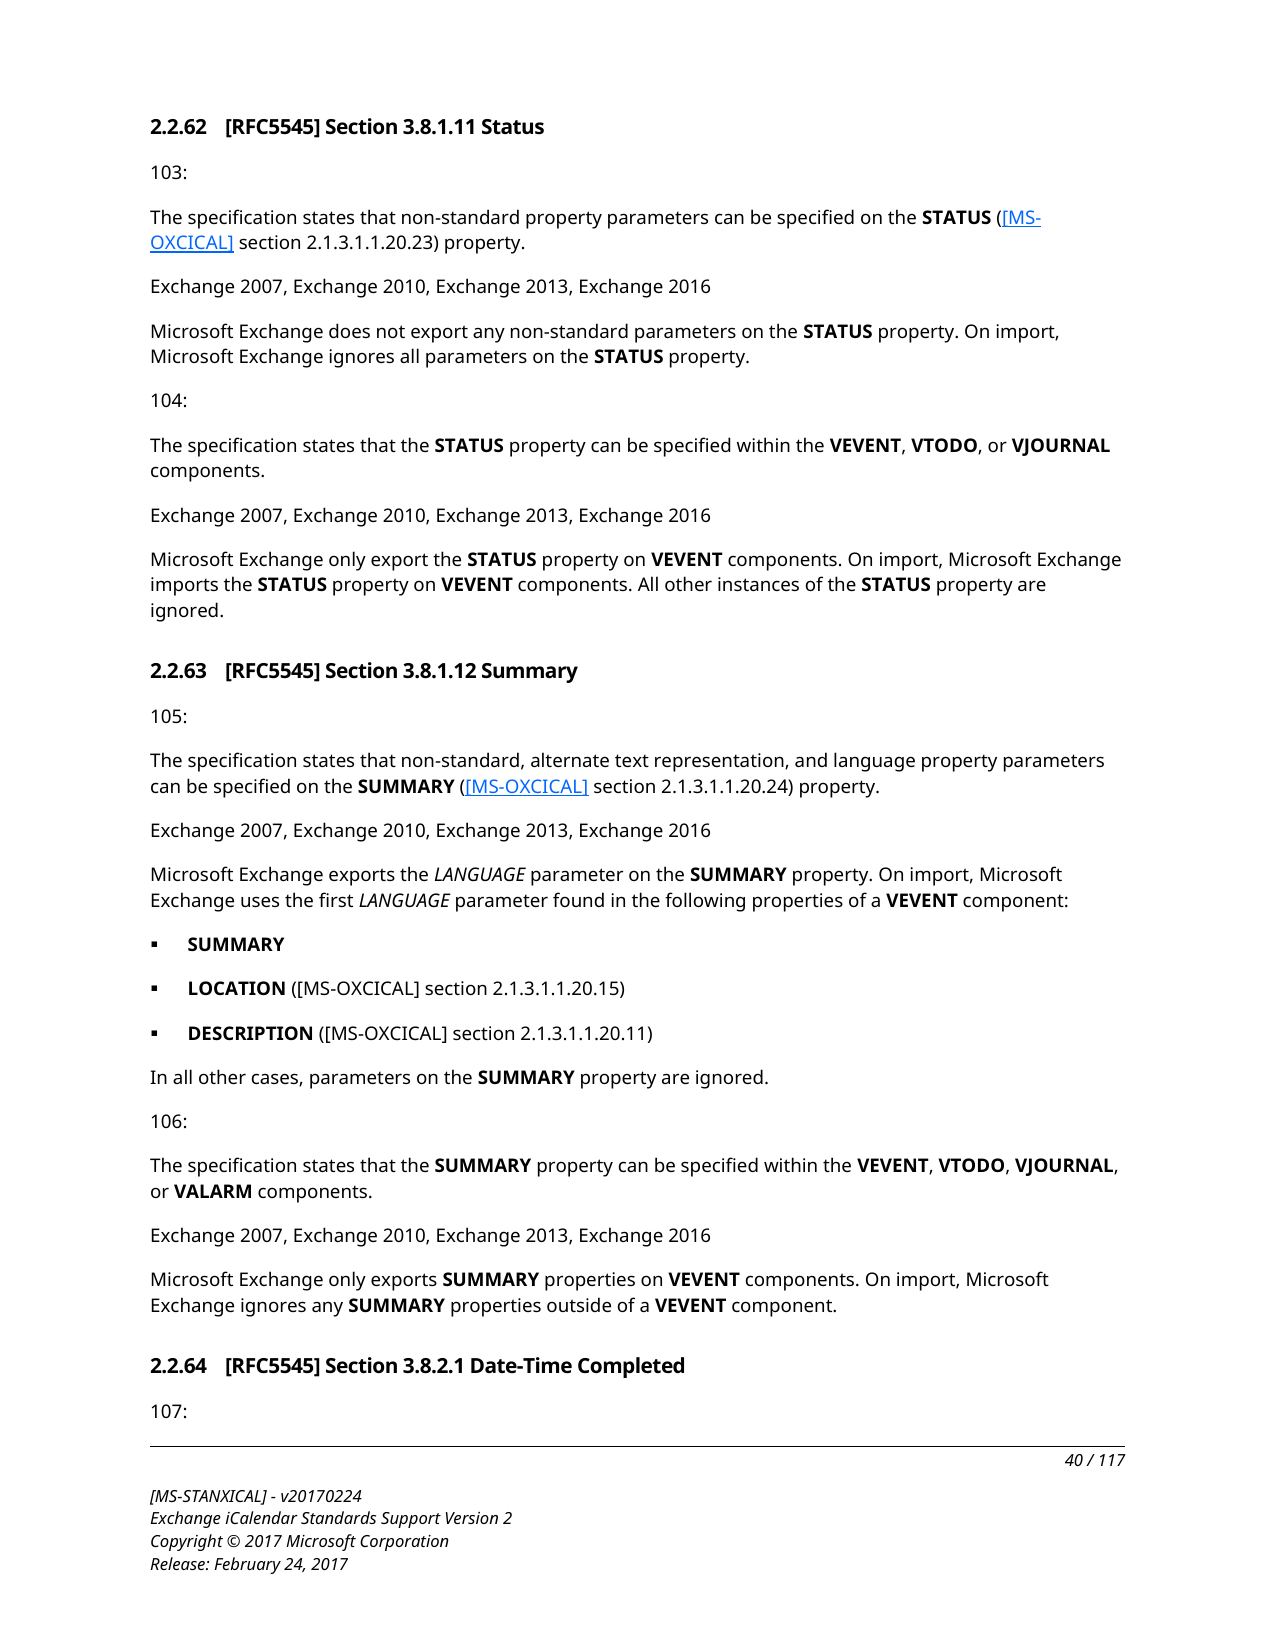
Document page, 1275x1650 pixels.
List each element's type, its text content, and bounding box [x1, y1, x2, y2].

text V0105: [150, 703, 1125, 729]
text V0107: [150, 1398, 1125, 1424]
text Exchange 2007, Exchange 2010, Exchange 2013, Exchange 2016 [150, 502, 1125, 527]
list DESCRIPTION ([MS-OXCICAL] section 2.1.3.1.1.20.11) [150, 1020, 1125, 1045]
subtitle [RFC5545] Section 3.8.1.12 Summary [150, 656, 1125, 684]
list SUMMARY [150, 931, 1125, 957]
text Exchange 2007, Exchange 2010, Exchange 2013, Exchange 2016 [150, 274, 1125, 299]
text V0103: [150, 160, 1125, 185]
text Exchange 2007, Exchange 2010, Exchange 2013, Exchange 2016 [150, 1222, 1125, 1248]
text The specification states that the STATUS property can be specified within the VEVENT, VTODO, or VJOURNAL components. [150, 432, 1125, 483]
text V0106: [150, 1108, 1125, 1134]
subtitle [RFC5545] Section 3.8.2.1 Date-Time Completed [150, 1351, 1125, 1379]
text Microsoft Exchange does not export any non-standard parameters on the STATUS property. On import, Microsoft Exchange ignores all parameters on the STATUS property. [150, 318, 1125, 369]
list LOCATION ([MS-OXCICAL] section 2.1.3.1.1.20.15) [150, 976, 1125, 1001]
text The specification states that the SUMMARY property can be specified within the VEVENT, VTODO, VJOURNAL, or VALARM components. [150, 1153, 1125, 1204]
text Microsoft Exchange exports the LANGUAGE parameter on the SUMMARY property. On import, Microsoft Exchange uses the first LANGUAGE parameter found in the following properties of a VEVENT component: [150, 862, 1125, 913]
text Microsoft Exchange only exports SUMMARY properties on VEVENT components. On import, Microsoft Exchange ignores any SUMMARY properties outside of a VEVENT component. [150, 1267, 1125, 1318]
text The specification states that non-standard property parameters can be specified on the STATUS ([MS-OXCICAL] section 2.1.3.1.1.20.23) property. [150, 204, 1125, 255]
text Microsoft Exchange only export the STATUS property on VEVENT components. On import, Microsoft Exchange imports the STATUS property on VEVENT components. All other instances of the STATUS property are ignored. [150, 546, 1125, 623]
subtitle [RFC5545] Section 3.8.1.11 Status [150, 112, 1125, 141]
text In all other cases, parameters on the SUMMARY property are ignored. [150, 1064, 1125, 1090]
text The specification states that non-standard, alternate text representation, and language property parameters can be specified on the SUMMARY ([MS-OXCICAL] section 2.1.3.1.1.20.24) property. [150, 747, 1125, 798]
text Exchange 2007, Exchange 2010, Exchange 2013, Exchange 2016 [150, 817, 1125, 843]
text V0104: [150, 388, 1125, 413]
